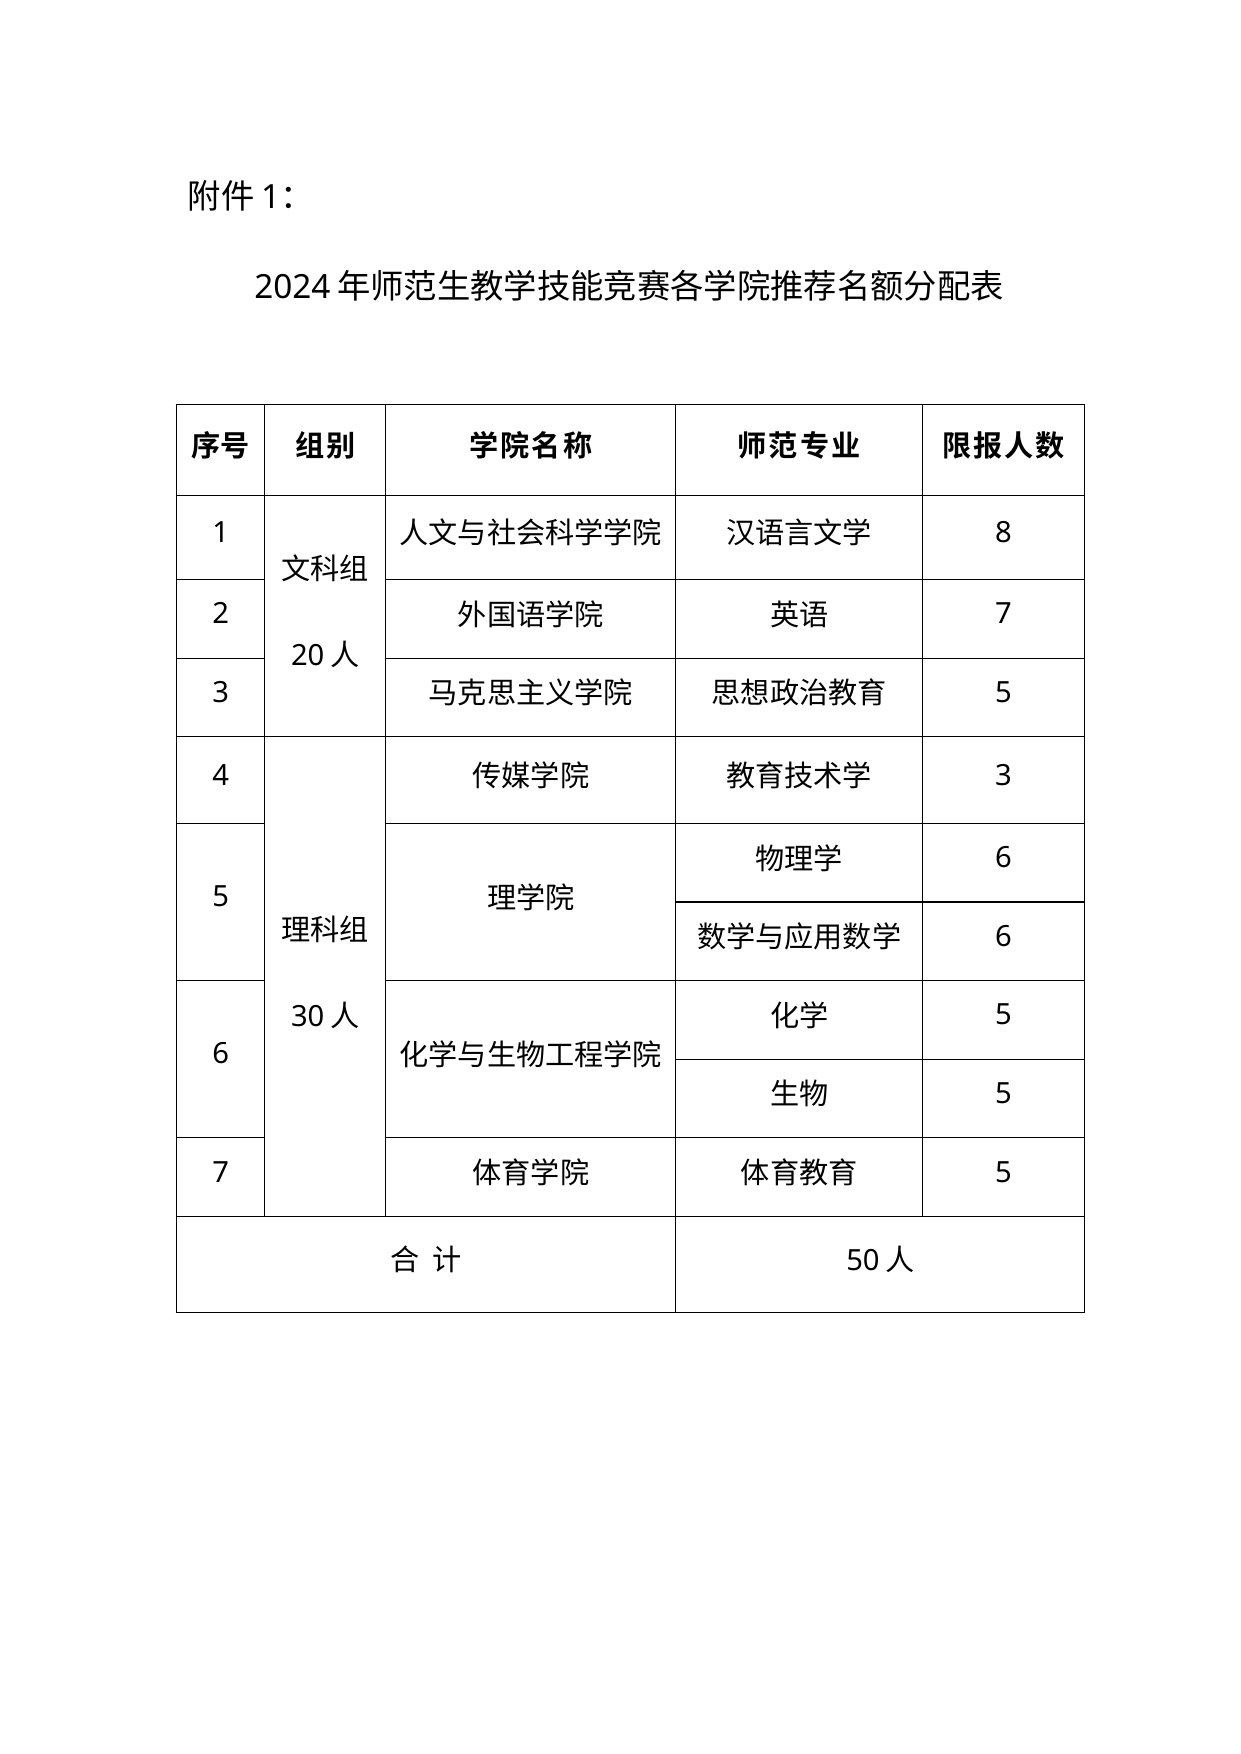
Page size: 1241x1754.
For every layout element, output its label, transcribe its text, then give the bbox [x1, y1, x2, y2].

table_cell 体育学院 [386, 1138, 675, 1216]
table_header 组别 [265, 405, 385, 494]
table_cell 生物 [676, 1060, 922, 1137]
text 2024年师范生教学技能竞赛各学院推荐名额分配表 [187, 251, 1053, 316]
table_cell 5 [923, 659, 1084, 736]
text 附件1： [187, 162, 1053, 227]
table_cell 7 [177, 1138, 264, 1216]
table_cell 思想政治教育 [676, 659, 922, 736]
table_header 限报人数 [923, 405, 1084, 494]
table_header 序号 [177, 405, 264, 494]
table_cell 6 [923, 903, 1084, 980]
table_cell 50人 [676, 1217, 1084, 1312]
table_cell 人文与社会科学学院 [386, 496, 675, 579]
table_cell 教育技术学 [676, 737, 922, 823]
table_cell 5 [923, 1138, 1084, 1216]
table_cell 数学与应用数学 [676, 903, 922, 980]
table_cell 英语 [676, 580, 922, 657]
table_cell 3 [923, 737, 1084, 823]
table_cell 3 [177, 659, 264, 736]
table_cell 传媒学院 [386, 737, 675, 823]
table_cell 化学与生物工程学院 [386, 981, 675, 1137]
table_cell 5 [177, 824, 264, 980]
table_cell 化学 [676, 981, 922, 1058]
table_cell 外国语学院 [386, 580, 675, 657]
table_cell 5 [923, 981, 1084, 1058]
table_cell 合 计 [177, 1217, 675, 1312]
table_cell 5 [923, 1060, 1084, 1137]
table_header 师范专业 [676, 405, 922, 494]
table_cell 文科组 20人 [265, 496, 385, 736]
table_cell 物理学 [676, 824, 922, 901]
table_cell 2 [177, 580, 264, 657]
table_header 学院名称 [386, 405, 675, 494]
table_cell 1 [177, 496, 264, 579]
table_cell 理学院 [386, 824, 675, 980]
table_cell 理科组 30人 [265, 737, 385, 1216]
table_cell 7 [923, 580, 1084, 657]
table_cell 马克思主义学院 [386, 659, 675, 736]
table_cell 8 [923, 496, 1084, 579]
table_cell 4 [177, 737, 264, 823]
table_cell 6 [923, 824, 1084, 901]
table_cell 6 [177, 981, 264, 1137]
table_cell 体育教育 [676, 1138, 922, 1216]
table_cell 汉语言文学 [676, 496, 922, 579]
